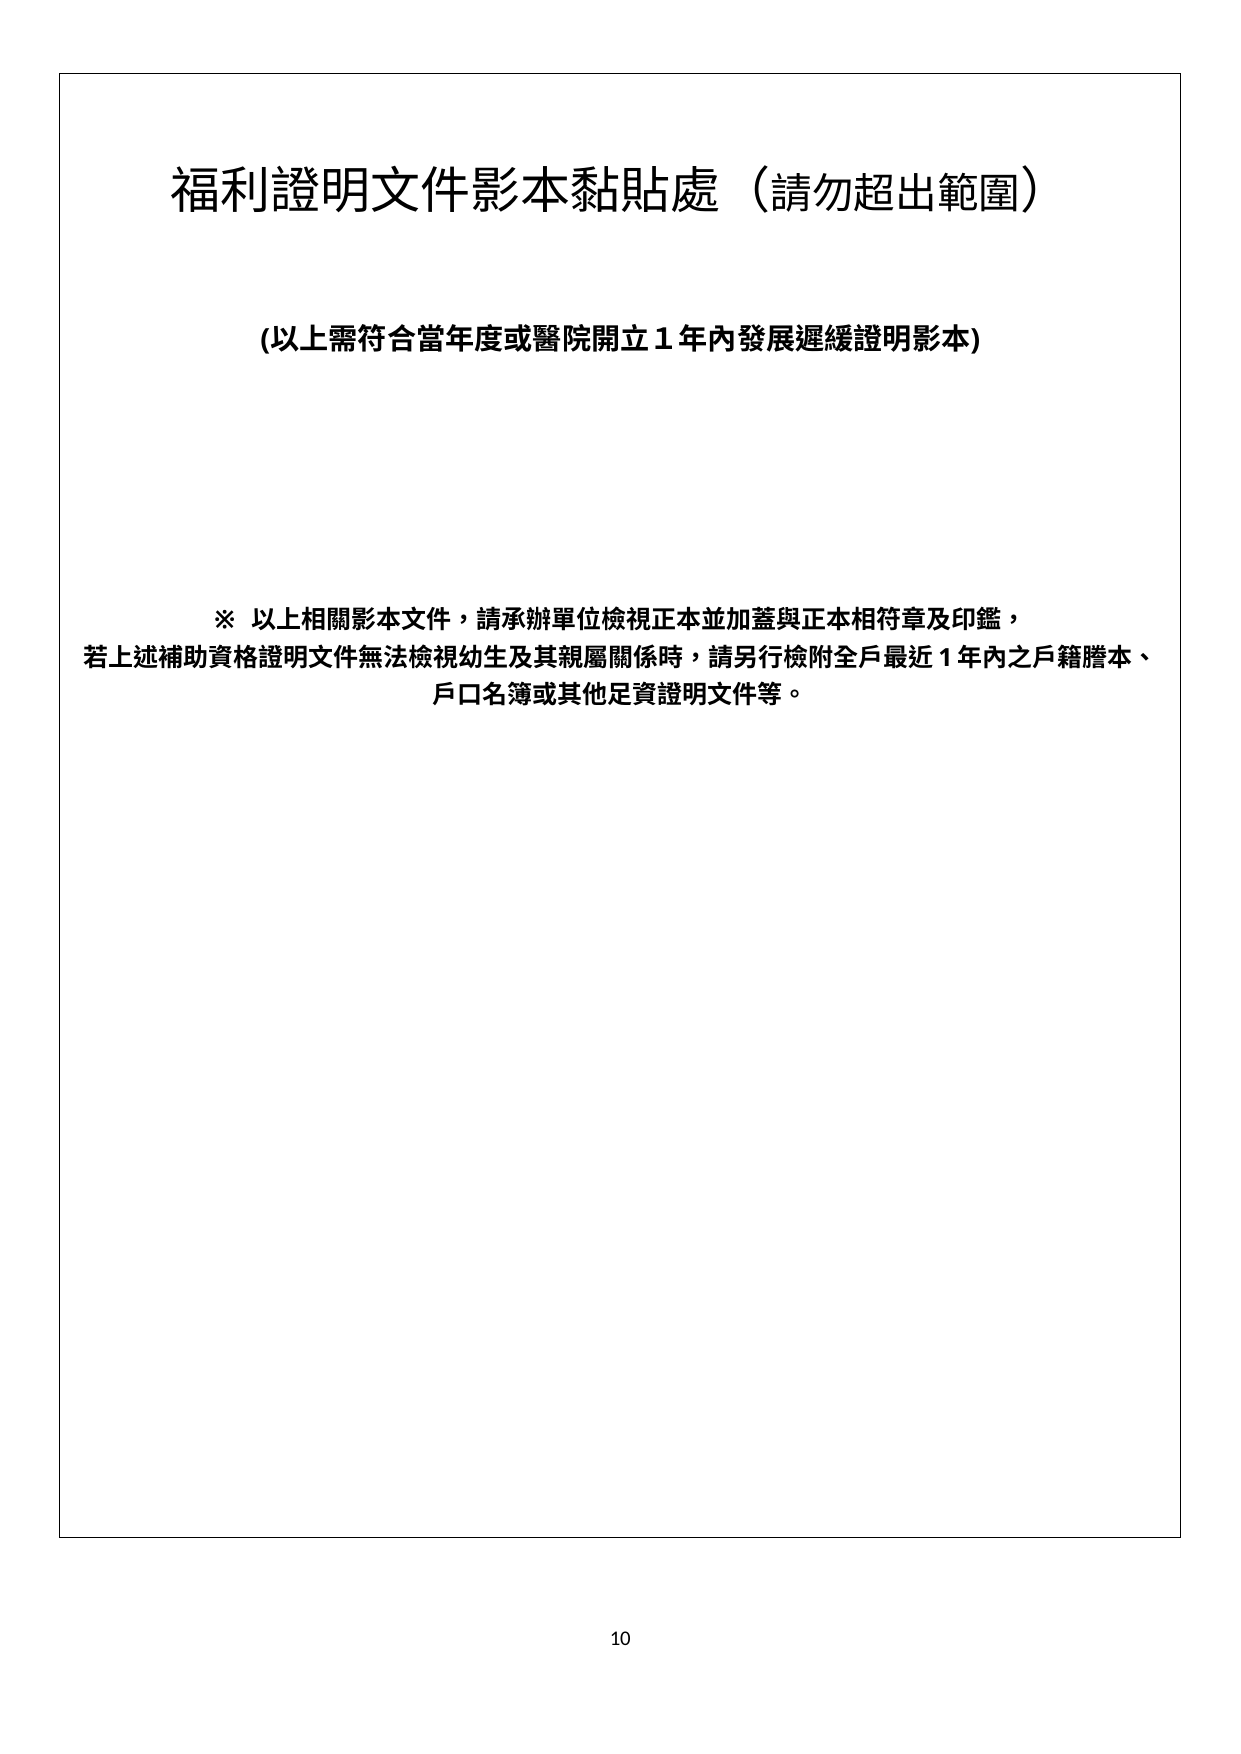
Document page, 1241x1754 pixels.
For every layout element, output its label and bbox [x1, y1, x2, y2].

table_header [60, 74, 1180, 1537]
